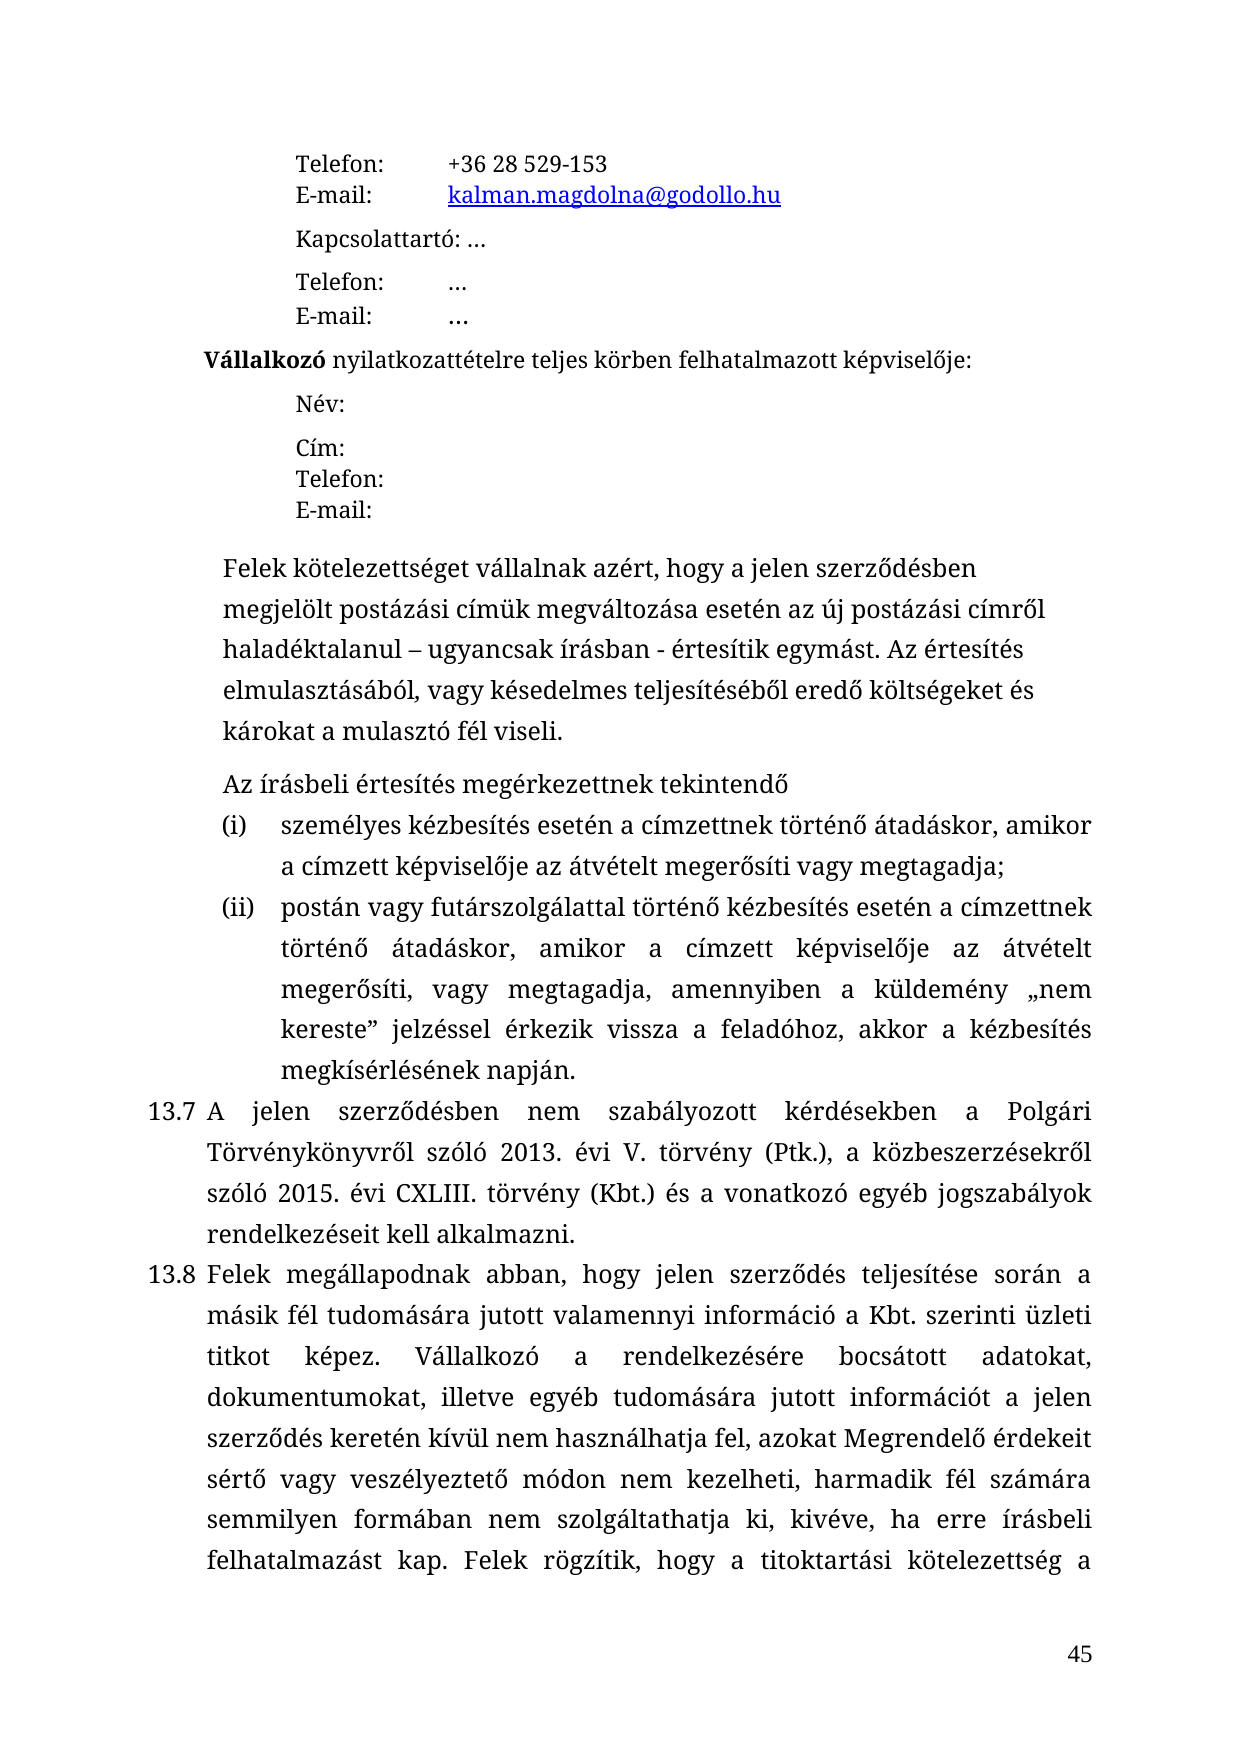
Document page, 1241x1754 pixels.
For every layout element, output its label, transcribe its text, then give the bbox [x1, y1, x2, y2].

text Felek kötelezettséget vállalnak azért, hogy a jelen szerződésben megjelölt postázási címük megváltozása esetén az új postázási címről haladéktalanul – ugyancsak írásban - értesítik egymást. Az értesítés elmulasztásából, vagy késedelmes teljesítéséből eredő költségeket és károkat a mulasztó fél viseli. [223, 550, 1093, 748]
list személyes kézbesítés esetén a címzettnek történő átadáskor, amikor a címzett képviselője az átvételt megerősíti vagy megtagadja; [221, 808, 1093, 883]
list postán vagy futárszolgálattal történő kézbesítés esetén a címzettnek történő átadáskor, amikor a címzett képviselője az átvételt megerősíti, vagy megtagadja, amennyiben a küldemény „nem kereste” jelzéssel érkezik vissza a feladóhoz, akkor a kézbesítés megkísérlésének napján. [221, 889, 1093, 1087]
text Az írásbeli értesítés megérkezettnek tekintendő [223, 767, 1093, 801]
text Telefon: … [148, 266, 1093, 298]
text Cím: [148, 432, 1093, 463]
text Név: [148, 388, 1093, 419]
text E-mail: [148, 494, 1093, 525]
text E-mail: … [148, 298, 1093, 332]
text Vállalkozó nyilatkozattételre teljes körben felhatalmazott képviselője: [204, 344, 1093, 375]
text E-mail: kalman.magdolna@godollo.hu [148, 179, 1093, 210]
list A jelen szerződésben nem szabályozott kérdésekben a Polgári Törvénykönyvről szóló 2013. évi V. törvény (Ptk.), a közbeszerzésekről szóló 2015. évi CXLIII. törvény (Kbt.) és a vonatkozó egyéb jogszabályok rendelkezéseit kell alkalmazni. [148, 1094, 1093, 1250]
text Telefon: [148, 463, 1093, 494]
text Kapcsolattartó: … [148, 223, 1093, 254]
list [148, 1257, 1093, 1577]
text Telefon: +36 28 529-153 [148, 148, 1093, 179]
